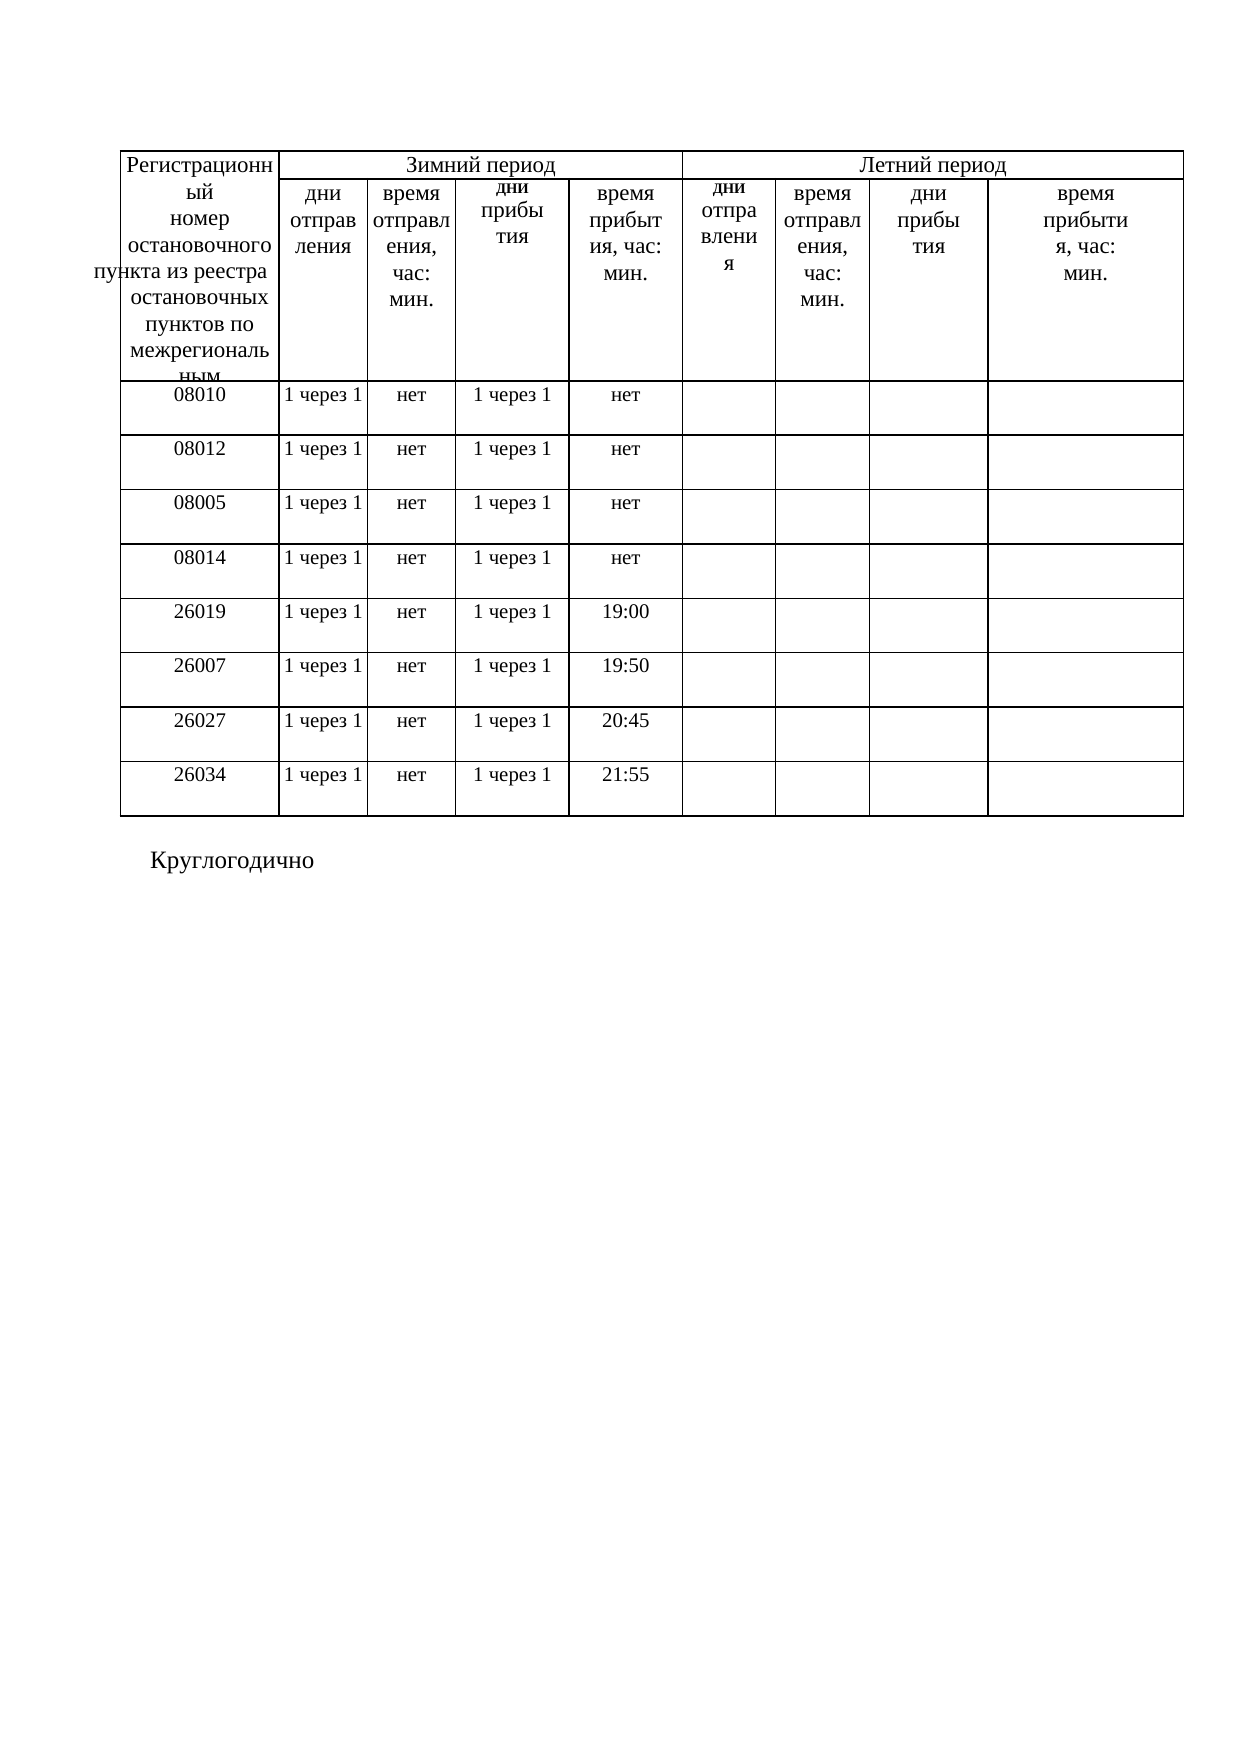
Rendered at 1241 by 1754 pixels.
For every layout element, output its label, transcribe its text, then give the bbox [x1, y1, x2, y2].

table_cell 1 через 1 [456, 653, 568, 706]
table_cell 19:50 [570, 653, 682, 706]
table_cell 20:45 [570, 708, 682, 761]
table_cell 08012 [121, 436, 278, 489]
table_cell нет [570, 545, 682, 597]
table_cell [683, 708, 775, 761]
table_cell 1 через 1 [456, 762, 568, 815]
table_cell время прибыт ия, час: мин. [570, 180, 682, 380]
table_cell 1 через 1 [280, 708, 367, 761]
table_cell нет [368, 545, 455, 597]
table_cell ДНИ прибы тия [456, 180, 568, 380]
table_cell 1 через 1 [456, 599, 568, 652]
table_cell нет [570, 436, 682, 489]
table_cell 08014 [121, 545, 278, 597]
table_cell 1 через 1 [456, 382, 568, 434]
table_cell [776, 653, 869, 706]
table_cell [989, 708, 1183, 761]
table_cell [683, 490, 775, 543]
table_cell [870, 762, 987, 815]
table_cell нет [368, 436, 455, 489]
table_cell время отправл ения, час: мин. [776, 180, 869, 380]
table_cell нет [368, 599, 455, 652]
table_cell [870, 490, 987, 543]
table_cell [776, 436, 869, 489]
table_cell 1 через 1 [280, 382, 367, 434]
table_cell 1 через 1 [280, 762, 367, 815]
table_cell 1 через 1 [456, 545, 568, 597]
table_cell [683, 382, 775, 434]
table_cell нет [368, 708, 455, 761]
table_cell нет [368, 762, 455, 815]
table_cell [870, 653, 987, 706]
table_cell [989, 436, 1183, 489]
table_cell 1 через 1 [280, 545, 367, 597]
table_header Зимний период [280, 152, 682, 178]
table_cell 1 через 1 [456, 490, 568, 543]
table_cell время отправл ения, час: мин. [368, 180, 455, 380]
table_cell [870, 599, 987, 652]
table_cell [776, 490, 869, 543]
table_cell [683, 762, 775, 815]
table_cell 1 через 1 [456, 708, 568, 761]
table_cell 08010 [121, 382, 278, 434]
table_cell [776, 545, 869, 597]
table_cell [683, 653, 775, 706]
table_cell [989, 653, 1183, 706]
table_cell нет [368, 382, 455, 434]
table_cell [683, 545, 775, 597]
table_cell 1 через 1 [280, 599, 367, 652]
table_cell время прибыти я, час: мин. [989, 180, 1183, 380]
table_cell [776, 762, 869, 815]
table_cell нет [570, 490, 682, 543]
table_cell [989, 762, 1183, 815]
table_cell нет [570, 382, 682, 434]
table_cell [683, 436, 775, 489]
table_cell [870, 708, 987, 761]
table_cell нет [368, 653, 455, 706]
table_cell [989, 382, 1183, 434]
table_cell 19:00 [570, 599, 682, 652]
table_cell [776, 382, 869, 434]
table_cell 08005 [121, 490, 278, 543]
table_cell нет [368, 490, 455, 543]
table_cell [870, 545, 987, 597]
table_cell 26007 [121, 653, 278, 706]
table_cell [989, 599, 1183, 652]
table_cell [776, 708, 869, 761]
table_cell [870, 382, 987, 434]
table_header Летний период [683, 152, 1183, 178]
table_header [121, 152, 278, 380]
table_cell 1 через 1 [280, 490, 367, 543]
table_cell 1 через 1 [456, 436, 568, 489]
table_cell [870, 436, 987, 489]
table_cell [776, 599, 869, 652]
text Круглогодично [150, 845, 1090, 874]
table_cell ДНИ отпра влени я [683, 180, 775, 380]
table_cell дни прибы тия [870, 180, 987, 380]
table_cell [683, 599, 775, 652]
table_cell [989, 545, 1183, 597]
table_cell [989, 490, 1183, 543]
table_cell 26034 [121, 762, 278, 815]
table_cell 21:55 [570, 762, 682, 815]
table_cell дни отправ ления [280, 180, 367, 380]
table_cell 26019 [121, 599, 278, 652]
table_cell 1 через 1 [280, 436, 367, 489]
table_cell 1 через 1 [280, 653, 367, 706]
table_cell 26027 [121, 708, 278, 761]
